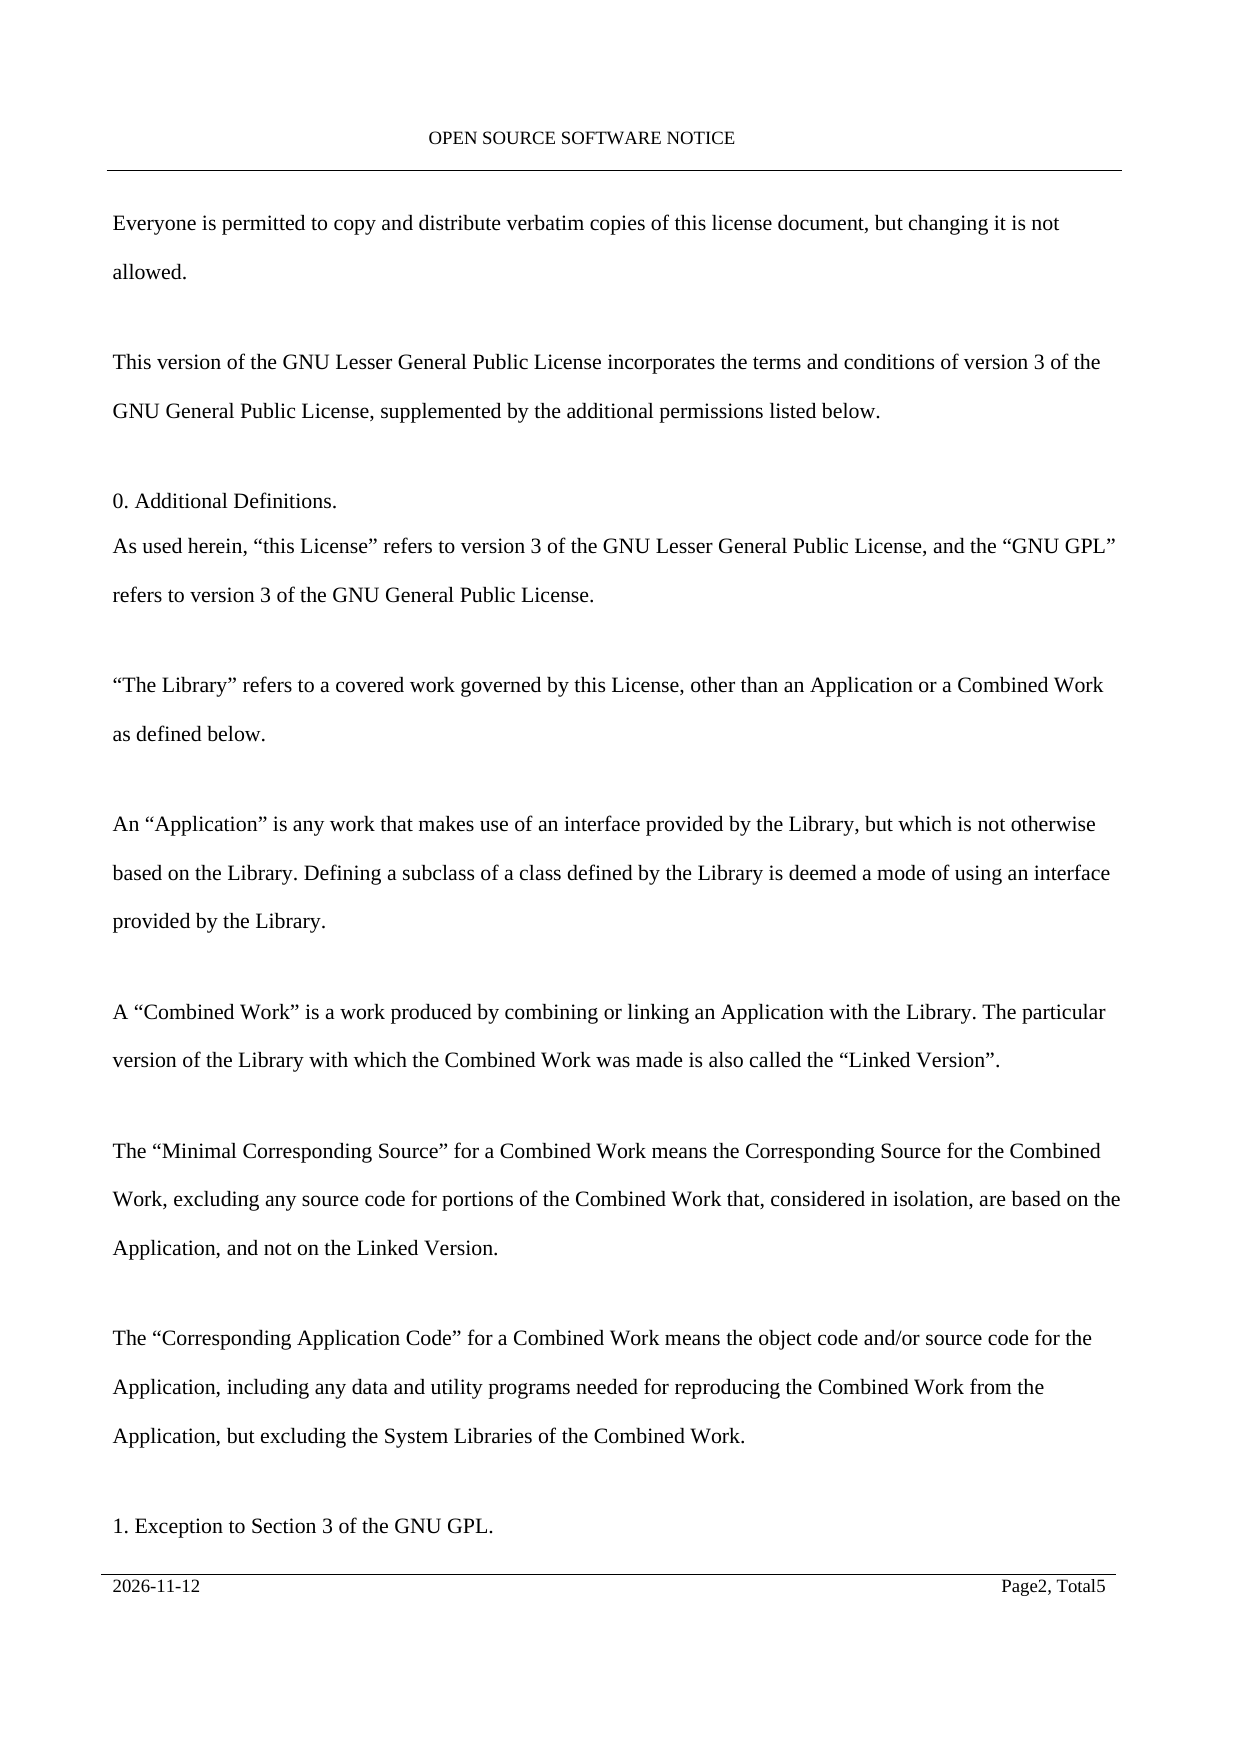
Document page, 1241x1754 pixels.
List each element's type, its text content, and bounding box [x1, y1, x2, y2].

text This version of the GNU Lesser General Public License incorporates the terms and conditions of version 3 of the GNU General Public License, supplemented by the additional permissions listed below. [112, 345, 1128, 427]
text The “Corresponding Application Code” for a Combined Work means the object code and/or source code for the Application, including any data and utility programs needed for reproducing the Combined Work from the Application, but excluding the System Libraries of the Combined Work. [112, 1322, 1128, 1452]
text “The Library” refers to a covered work governed by this License, other than an Application or a Combined Work as defined below. [112, 668, 1128, 749]
text 1. Exception to Section 3 of the GNU GPL. [112, 1509, 1128, 1542]
text A “Combined Work” is a work produced by combining or linking an Application with the Library. The particular version of the Library with which the Combined Work was made is also called the “Linked Version”. [112, 995, 1128, 1076]
text An “Application” is any work that makes use of an interface provided by the Library, but which is not otherwise based on the Library. Defining a subclass of a class defined by the Library is deemed a mode of using an interface provided by the Library. [112, 807, 1128, 937]
text As used herein, “this License” refers to version 3 of the GNU Lesser General Public License, and the “GNU GPL” refers to version 3 of the GNU General Public License. [112, 529, 1128, 611]
text 0. Additional Definitions. [112, 484, 1128, 517]
text Everyone is permitted to copy and distribute verbatim copies of this license document, but changing it is not allowed. [112, 206, 1128, 288]
text The “Minimal Corresponding Source” for a Combined Work means the Corresponding Source for the Combined Work, excluding any source code for portions of the Combined Work that, considered in isolation, are based on the Application, and not on the Linked Version. [112, 1134, 1128, 1264]
